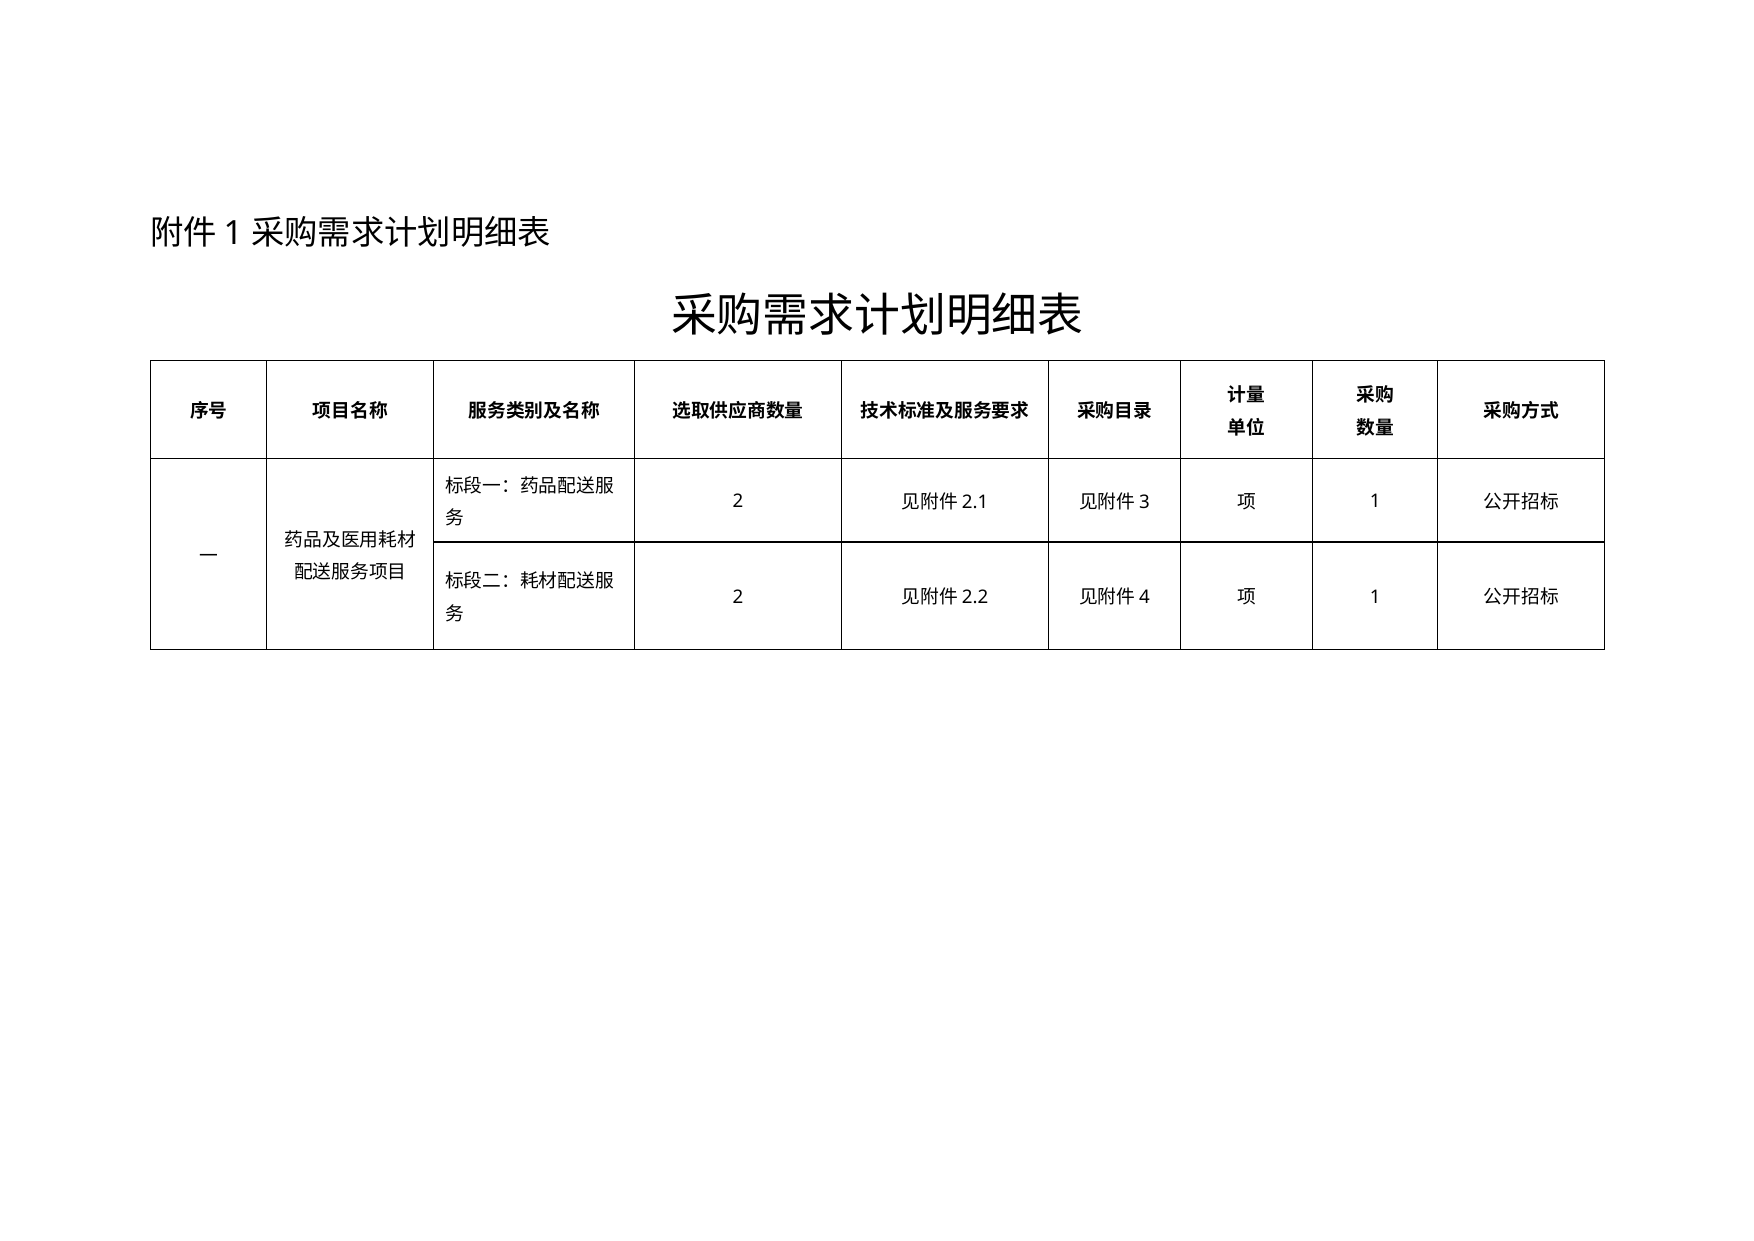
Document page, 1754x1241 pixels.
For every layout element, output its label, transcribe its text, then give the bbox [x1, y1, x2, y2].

table_cell 公开招标 [1438, 543, 1604, 649]
table_cell 项 [1181, 543, 1312, 649]
table_header 采购目录 [1049, 361, 1180, 458]
table_cell 标段二：耗材配送服务 [434, 543, 634, 649]
table_header 序号 [151, 361, 266, 458]
text 采购需求计划明细表 [150, 263, 1604, 360]
table_cell 见附件2.1 [842, 459, 1048, 541]
table_header 服务类别及名称 [434, 361, 634, 458]
table_header 采购方式 [1438, 361, 1604, 458]
table_cell 药品及医用耗材配送服务项目 [267, 459, 433, 649]
table_header 选取供应商数量 [635, 361, 841, 458]
table_cell 项 [1181, 459, 1312, 541]
table_header 技术标准及服务要求 [842, 361, 1048, 458]
table_cell 1 [1313, 459, 1437, 541]
table_cell 见附件3 [1049, 459, 1180, 541]
table_header 项目名称 [267, 361, 433, 458]
table_header 计量 单位 [1181, 361, 1312, 458]
table_cell 见附件4 [1049, 543, 1180, 649]
table_cell 2 [635, 543, 841, 649]
text 附件1 采购需求计划明细表 [150, 198, 1604, 263]
table_cell 2 [635, 459, 841, 541]
table_cell 标段一：药品配送服务 [434, 459, 634, 541]
table_cell 公开招标 [1438, 459, 1604, 541]
table_cell 1 [1313, 543, 1437, 649]
table_cell 见附件2.2 [842, 543, 1048, 649]
table_cell 一 [151, 459, 266, 649]
table_header 采购 数量 [1313, 361, 1437, 458]
